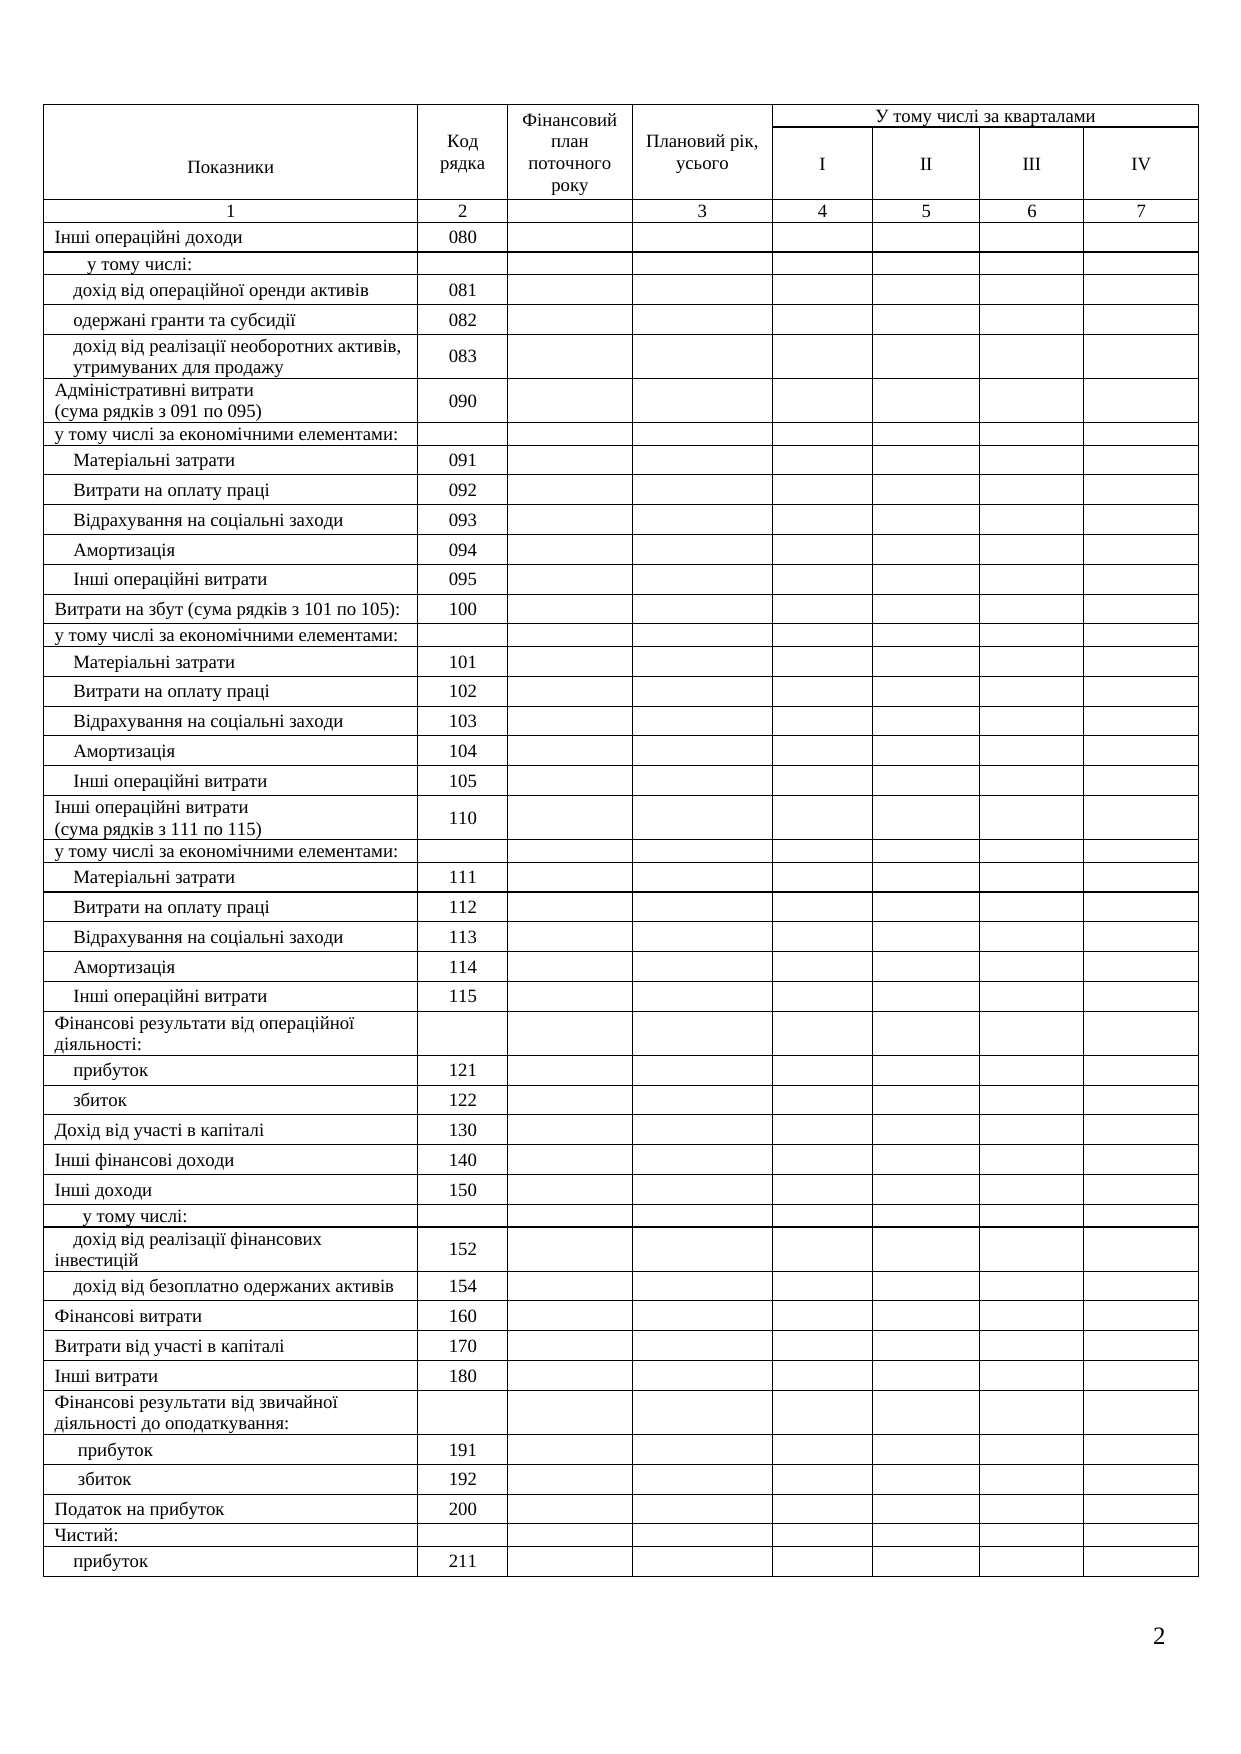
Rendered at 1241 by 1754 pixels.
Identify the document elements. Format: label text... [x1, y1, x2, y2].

table_cell [873, 565, 979, 593]
table_cell [1084, 1228, 1198, 1271]
table_cell [873, 1056, 979, 1084]
table_cell [773, 1547, 872, 1576]
table_cell [633, 1228, 772, 1271]
table_cell [980, 475, 1083, 504]
table_cell [980, 535, 1083, 564]
table_cell [633, 1115, 772, 1144]
table_cell [773, 982, 872, 1011]
table_cell [1084, 952, 1198, 981]
table_cell [980, 223, 1083, 251]
table_cell [873, 423, 979, 444]
table_cell [873, 624, 979, 646]
table_cell [1084, 446, 1198, 474]
table_cell [508, 223, 632, 251]
table_cell [980, 677, 1083, 706]
table_cell [633, 475, 772, 504]
table_cell [980, 624, 1083, 646]
table_cell [773, 475, 872, 504]
table_cell [980, 1524, 1083, 1546]
table_cell [633, 535, 772, 564]
table_cell [1084, 1272, 1198, 1300]
table_cell [873, 305, 979, 334]
table_cell [980, 275, 1083, 304]
table_cell [418, 624, 507, 646]
table_cell @140@ [418, 1145, 507, 1174]
table_cell @170@ [418, 1331, 507, 1360]
table_cell [1084, 565, 1198, 593]
table_cell @110@ [418, 796, 507, 839]
table_cell [1084, 1175, 1198, 1204]
table_cell [633, 1086, 772, 1114]
table_cell [508, 796, 632, 839]
table_cell @121@ [418, 1056, 507, 1084]
table_cell [773, 922, 872, 951]
table_cell [980, 1361, 1083, 1390]
table_cell [508, 423, 632, 444]
table_cell Амортизація [44, 736, 417, 765]
table_cell І [773, 128, 872, 199]
table_cell Відрахування на соціальні заходи [44, 922, 417, 951]
table_cell [633, 1301, 772, 1330]
table_cell ІІІ [980, 128, 1083, 199]
table_cell [508, 1435, 632, 1464]
table_cell [508, 505, 632, 534]
table_cell [1084, 1056, 1198, 1084]
table_cell [508, 1524, 632, 1546]
table_cell [1084, 1331, 1198, 1360]
table_cell [873, 922, 979, 951]
table_cell 6 [980, 200, 1083, 222]
table_cell [633, 922, 772, 951]
table_cell [873, 1086, 979, 1114]
table_cell одержані гранти та субсидії [44, 305, 417, 334]
table_cell [1084, 707, 1198, 735]
table_cell [633, 379, 772, 422]
table_cell [633, 423, 772, 444]
table_cell [773, 1175, 872, 1204]
table_cell [873, 796, 979, 839]
table_cell [508, 1115, 632, 1144]
table_cell [633, 1524, 772, 1546]
table_cell [1084, 647, 1198, 676]
table_cell [1084, 1524, 1198, 1546]
table_cell [508, 565, 632, 593]
table_cell [980, 253, 1083, 274]
table_cell [773, 1228, 872, 1271]
table_cell Витрати на оплату праці [44, 475, 417, 504]
table_cell [633, 796, 772, 839]
table_cell [980, 379, 1083, 422]
table_cell [633, 1547, 772, 1576]
table_cell Інші фінансові доходи [44, 1145, 417, 1174]
table_cell [1084, 922, 1198, 951]
table_cell 1 [44, 200, 417, 222]
table_cell [873, 1145, 979, 1174]
table_cell [633, 1056, 772, 1084]
table_cell [773, 1465, 872, 1493]
table_cell [633, 1175, 772, 1204]
table_cell [1084, 982, 1198, 1011]
table_cell [873, 446, 979, 474]
table_cell @211@ [418, 1547, 507, 1576]
table_cell [773, 677, 872, 706]
table_cell [980, 595, 1083, 623]
table_header Показники [44, 105, 417, 199]
table_cell [773, 1272, 872, 1300]
table_cell Витрати на оплату праці [44, 677, 417, 706]
table_cell [873, 595, 979, 623]
table_cell [1084, 1465, 1198, 1493]
table_cell [508, 893, 632, 921]
table_cell [508, 253, 632, 274]
table_cell [1084, 379, 1198, 422]
table_cell [980, 796, 1083, 839]
table_cell [1084, 1115, 1198, 1144]
table_cell Витрати на оплату праці [44, 893, 417, 921]
table_cell [633, 565, 772, 593]
table_cell 5 [873, 200, 979, 222]
table_cell [873, 1361, 979, 1390]
table_cell [508, 1361, 632, 1390]
table_cell у тому числі: [44, 253, 417, 274]
table_cell [633, 223, 772, 251]
table_cell [508, 275, 632, 304]
table_cell [633, 505, 772, 534]
table_cell [508, 1175, 632, 1204]
table_cell 4 [773, 200, 872, 222]
table_cell [980, 335, 1083, 378]
table_cell [508, 1056, 632, 1084]
table_cell [873, 223, 979, 251]
table_cell [633, 1331, 772, 1360]
table_cell [773, 1391, 872, 1434]
table_cell [873, 766, 979, 795]
table_cell [633, 1145, 772, 1174]
table_cell @102@ [418, 677, 507, 706]
table_cell [980, 1175, 1083, 1204]
table_cell Інші операційні доходи [44, 223, 417, 251]
table_cell [773, 379, 872, 422]
table_cell [508, 624, 632, 646]
table_cell [873, 1301, 979, 1330]
table_cell [980, 1547, 1083, 1576]
table_cell [633, 766, 772, 795]
table_cell [633, 275, 772, 304]
table_cell [1084, 766, 1198, 795]
table_cell [633, 707, 772, 735]
table_cell @115@ [418, 982, 507, 1011]
table_cell [633, 1361, 772, 1390]
table_cell @@ [418, 1391, 507, 1434]
table_cell [980, 922, 1083, 951]
table_cell @150@ [418, 1175, 507, 1204]
table_cell Інші витрати [44, 1361, 417, 1390]
table_cell [773, 446, 872, 474]
table_cell у тому числі: [44, 1205, 417, 1226]
table_cell @101@ [418, 647, 507, 676]
table_cell [1084, 1301, 1198, 1330]
table_cell [633, 1272, 772, 1300]
table_cell [508, 535, 632, 564]
table_cell [980, 1465, 1083, 1493]
table_cell [873, 1115, 979, 1144]
table_cell [633, 677, 772, 706]
table_cell @082@ [418, 305, 507, 334]
table_cell @091@ [418, 446, 507, 474]
table_cell [873, 840, 979, 862]
table_cell @114@ [418, 952, 507, 981]
table_cell у тому числі за економічними елементами: [44, 423, 417, 444]
table_cell [508, 952, 632, 981]
table_cell [773, 305, 872, 334]
table_cell [980, 1056, 1083, 1084]
table_cell [418, 840, 507, 862]
table_cell [873, 1435, 979, 1464]
table_cell [508, 1301, 632, 1330]
table_cell [773, 766, 872, 795]
table_cell [980, 1435, 1083, 1464]
table_cell 7 [1084, 200, 1198, 222]
table_cell [508, 446, 632, 474]
table_cell [873, 647, 979, 676]
table_cell дохід від реалізації фінансових інвестицій [44, 1228, 417, 1271]
table_cell Витрати від участі в капіталі [44, 1331, 417, 1360]
table_cell @200@ [418, 1495, 507, 1523]
table_cell [633, 736, 772, 765]
table_cell [980, 1301, 1083, 1330]
table_cell Інші операційні витрати [44, 766, 417, 795]
table_cell @081@ [418, 275, 507, 304]
table_cell [1084, 595, 1198, 623]
table_cell Матеріальні затрати [44, 446, 417, 474]
table_cell Чистий: [44, 1524, 417, 1546]
table_cell [873, 275, 979, 304]
table_cell [773, 423, 872, 444]
table_cell [1084, 505, 1198, 534]
table_cell [633, 446, 772, 474]
table_cell [980, 565, 1083, 593]
table_cell @080@ [418, 223, 507, 251]
table_cell @093@ [418, 505, 507, 534]
table_cell [508, 305, 632, 334]
table_cell [1084, 624, 1198, 646]
table_header Фінансовий план поточного року [508, 105, 632, 199]
table_cell [773, 863, 872, 891]
table_cell @100@ [418, 595, 507, 623]
table_cell @092@ [418, 475, 507, 504]
table_cell [508, 1086, 632, 1114]
table_cell [1084, 796, 1198, 839]
table_cell [508, 475, 632, 504]
table_cell [773, 535, 872, 564]
table_cell @191@ [418, 1435, 507, 1464]
table_cell [773, 647, 872, 676]
table_cell @122@ [418, 1086, 507, 1114]
table_cell @090@ [418, 379, 507, 422]
table_cell [633, 595, 772, 623]
table_cell Адміністративні витрати (сума рядків з 091 по 095) [44, 379, 417, 422]
table_cell [508, 200, 632, 222]
table_cell [873, 707, 979, 735]
table_cell [873, 677, 979, 706]
table_cell [508, 647, 632, 676]
table_cell @103@ [418, 707, 507, 735]
table_cell [773, 505, 872, 534]
table_header Плановий рік, усього [633, 105, 772, 199]
table_cell [1084, 305, 1198, 334]
table_cell ІІ [873, 128, 979, 199]
table_cell [773, 840, 872, 862]
table_cell [633, 982, 772, 1011]
table_cell [980, 1495, 1083, 1523]
table_cell Амортизація [44, 952, 417, 981]
table_cell Відрахування на соціальні заходи [44, 505, 417, 534]
table_cell [1084, 840, 1198, 862]
table_cell [773, 796, 872, 839]
table_cell [773, 736, 872, 765]
table_cell [980, 863, 1083, 891]
table_cell [773, 1056, 872, 1084]
table_cell [980, 840, 1083, 862]
table_cell прибуток [44, 1435, 417, 1464]
table_cell [633, 1435, 772, 1464]
table_cell [773, 565, 872, 593]
table_cell 2 [418, 200, 507, 222]
table_cell [633, 863, 772, 891]
table_cell [633, 305, 772, 334]
table_cell @083@ [418, 335, 507, 378]
table_cell [980, 446, 1083, 474]
table_cell прибуток [44, 1547, 417, 1576]
table_cell збиток [44, 1465, 417, 1493]
table_cell [508, 1228, 632, 1271]
table_cell @180@ [418, 1361, 507, 1390]
table_cell [633, 840, 772, 862]
table_cell [773, 1205, 872, 1226]
table_cell [873, 736, 979, 765]
table_cell у тому числі за економічними елементами: [44, 624, 417, 646]
table_cell Фінансові результати від звичайної діяльності до оподаткування: [44, 1391, 417, 1434]
table_cell [980, 305, 1083, 334]
table_cell [633, 335, 772, 378]
table_cell [508, 1391, 632, 1434]
table_cell [873, 379, 979, 422]
table_cell [873, 1465, 979, 1493]
table_cell Витрати на збут (сума рядків з 101 по 105): [44, 595, 417, 623]
table_cell [1084, 1495, 1198, 1523]
table_cell [1084, 1361, 1198, 1390]
table_cell [980, 893, 1083, 921]
table_cell [873, 1331, 979, 1360]
table_cell [1084, 335, 1198, 378]
table_cell ІV [1084, 128, 1198, 199]
table_cell [773, 1012, 872, 1055]
table_cell [873, 1272, 979, 1300]
table_cell [633, 253, 772, 274]
table_cell [418, 1524, 507, 1546]
table_cell [508, 840, 632, 862]
table_cell [773, 624, 872, 646]
table_cell [773, 1115, 872, 1144]
table_cell [773, 1331, 872, 1360]
table_cell @111@ [418, 863, 507, 891]
table_cell [508, 736, 632, 765]
table_cell [633, 1205, 772, 1226]
table_cell [1084, 1145, 1198, 1174]
table_cell дохід від реалізації необоротних активів, утримуваних для продажу [44, 335, 417, 378]
table_cell [508, 1205, 632, 1226]
table_cell Інші доходи [44, 1175, 417, 1204]
table_cell [418, 1012, 507, 1055]
table_cell [508, 766, 632, 795]
table_cell @095@ [418, 565, 507, 593]
table_cell [1084, 275, 1198, 304]
table_cell [873, 893, 979, 921]
table_cell [418, 253, 507, 274]
table_cell Фінансові результати від операційної діяльності: [44, 1012, 417, 1055]
table_cell @113@ [418, 922, 507, 951]
table_cell @105@ [418, 766, 507, 795]
table_cell [980, 736, 1083, 765]
table_cell Податок на прибуток [44, 1495, 417, 1523]
table_cell [873, 505, 979, 534]
table_cell [508, 1145, 632, 1174]
table_cell [873, 1012, 979, 1055]
table_cell @192@ [418, 1465, 507, 1493]
table_cell [508, 1012, 632, 1055]
table_header Код рядка [418, 105, 507, 199]
table_cell Матеріальні затрати [44, 863, 417, 891]
table_cell [873, 475, 979, 504]
table_cell [773, 1361, 872, 1390]
table_cell [980, 1391, 1083, 1434]
table_cell [508, 677, 632, 706]
table_cell [508, 379, 632, 422]
table_cell [980, 1115, 1083, 1144]
table_cell [633, 647, 772, 676]
table_cell [980, 766, 1083, 795]
table_cell [1084, 1547, 1198, 1576]
table_cell [508, 595, 632, 623]
table_cell [873, 1524, 979, 1546]
table_cell [980, 1086, 1083, 1114]
table_cell [873, 535, 979, 564]
table_cell [773, 893, 872, 921]
table_cell Фінансові витрати [44, 1301, 417, 1330]
table_cell [773, 1301, 872, 1330]
table_cell [1084, 1205, 1198, 1226]
table_cell [1084, 1012, 1198, 1055]
table_cell [773, 1435, 872, 1464]
table_cell [873, 1175, 979, 1204]
table_cell збиток [44, 1086, 417, 1114]
table_cell [633, 1391, 772, 1434]
table_cell [508, 1272, 632, 1300]
table_cell [773, 1145, 872, 1174]
table_cell [980, 707, 1083, 735]
table_cell [508, 1465, 632, 1493]
table_cell [633, 1465, 772, 1493]
table_cell [773, 707, 872, 735]
table_cell [773, 1524, 872, 1546]
table_cell [773, 335, 872, 378]
table_cell у тому числі за економічними елементами: [44, 840, 417, 862]
table_cell [1084, 677, 1198, 706]
table_cell [633, 952, 772, 981]
table_cell Відрахування на соціальні заходи [44, 707, 417, 735]
table_cell Дохід від участі в капіталі [44, 1115, 417, 1144]
table_cell [980, 1145, 1083, 1174]
table_cell @152@ [418, 1228, 507, 1271]
table_cell [873, 982, 979, 1011]
table_cell @154@ [418, 1272, 507, 1300]
table_cell [1084, 535, 1198, 564]
table_cell [1084, 423, 1198, 444]
table_cell [773, 1495, 872, 1523]
table_cell [980, 1012, 1083, 1055]
table_cell [873, 1228, 979, 1271]
table_cell [980, 952, 1083, 981]
table_cell [980, 1228, 1083, 1271]
table_cell @094@ [418, 535, 507, 564]
table_cell [873, 1391, 979, 1434]
table_cell [508, 335, 632, 378]
table_cell [980, 647, 1083, 676]
table_cell дохід від операційної оренди активів [44, 275, 417, 304]
table_cell [508, 922, 632, 951]
table_cell [633, 1495, 772, 1523]
table_header У тому числі за кварталами [773, 105, 1198, 126]
table_cell [873, 1205, 979, 1226]
table_cell [980, 505, 1083, 534]
table_cell [873, 863, 979, 891]
table_cell дохід від безоплатно одержаних активів [44, 1272, 417, 1300]
table_cell [773, 253, 872, 274]
table_cell Інші операційні витрати [44, 565, 417, 593]
table_cell [873, 952, 979, 981]
table_cell [633, 893, 772, 921]
table_cell [1084, 1435, 1198, 1464]
table_cell [508, 1331, 632, 1360]
table_cell [1084, 893, 1198, 921]
table_cell [508, 863, 632, 891]
table_cell [980, 1272, 1083, 1300]
table_cell Амортизація [44, 535, 417, 564]
table_cell [980, 1331, 1083, 1360]
table_cell [773, 223, 872, 251]
table_cell [418, 423, 507, 444]
table_cell прибуток [44, 1056, 417, 1084]
table_cell @112@ [418, 893, 507, 921]
table_cell [508, 707, 632, 735]
table_cell @130@ [418, 1115, 507, 1144]
table_cell [1084, 253, 1198, 274]
table_cell [773, 1086, 872, 1114]
table_cell [1084, 736, 1198, 765]
table_cell [773, 275, 872, 304]
table_cell [873, 253, 979, 274]
table_cell [508, 1495, 632, 1523]
table_cell [1084, 223, 1198, 251]
table_cell [980, 982, 1083, 1011]
table_cell [873, 1547, 979, 1576]
table_cell [873, 335, 979, 378]
table_cell [980, 1205, 1083, 1226]
table_cell [773, 595, 872, 623]
table_cell Матеріальні затрати [44, 647, 417, 676]
table_cell [633, 624, 772, 646]
table_cell [1084, 863, 1198, 891]
table_cell 3 [633, 200, 772, 222]
table_cell [633, 1012, 772, 1055]
table_cell @104@ [418, 736, 507, 765]
table_cell [1084, 1086, 1198, 1114]
table_cell [1084, 1391, 1198, 1434]
table_cell [980, 423, 1083, 444]
table_cell [508, 982, 632, 1011]
table_cell Інші операційні витрати [44, 982, 417, 1011]
table_cell [773, 952, 872, 981]
table_cell [508, 1547, 632, 1576]
table_cell @160@ [418, 1301, 507, 1330]
table_cell [873, 1495, 979, 1523]
table_cell Інші операційні витрати (сума рядків з 111 по 115) [44, 796, 417, 839]
table_cell [418, 1205, 507, 1226]
table_cell [1084, 475, 1198, 504]
